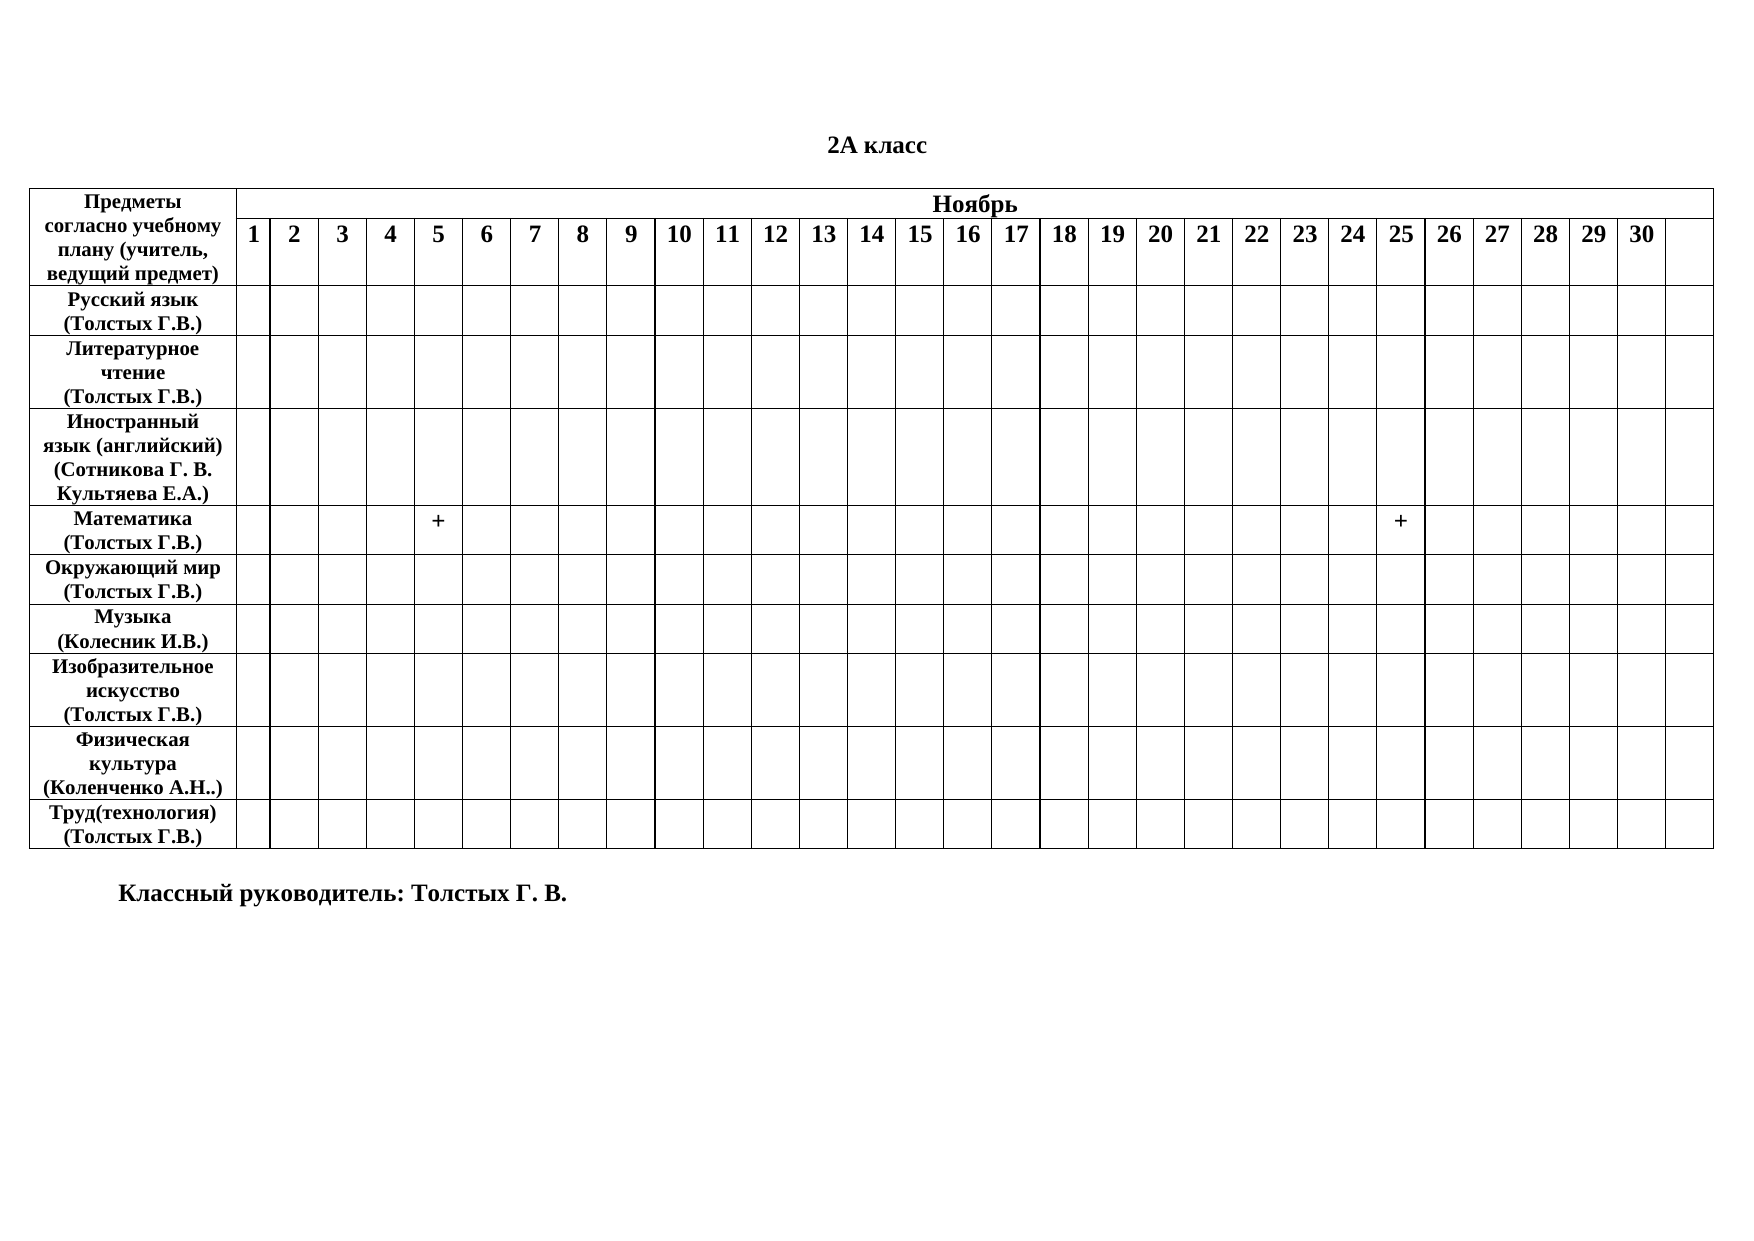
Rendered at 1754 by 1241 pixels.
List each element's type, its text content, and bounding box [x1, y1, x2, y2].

table_cell [944, 286, 991, 334]
table_cell [800, 336, 847, 408]
table_cell [1137, 654, 1184, 726]
table_cell [1618, 800, 1665, 848]
table_cell [237, 336, 269, 408]
table_cell [1137, 506, 1184, 554]
table_cell [1522, 727, 1569, 799]
table_cell 27 [1474, 219, 1521, 285]
table_cell [1185, 654, 1232, 726]
table_cell [271, 336, 318, 408]
table_cell [1329, 409, 1376, 505]
table_cell [1089, 506, 1136, 554]
table_cell [848, 286, 895, 334]
table_cell [367, 506, 414, 554]
table_cell [1474, 654, 1521, 726]
table_cell [463, 654, 510, 726]
table_cell [1474, 336, 1521, 408]
table_cell [1426, 800, 1473, 848]
table_cell [511, 654, 558, 726]
table_cell [704, 727, 751, 799]
table_cell [1329, 336, 1376, 408]
table_cell [367, 800, 414, 848]
table_cell [559, 506, 606, 554]
table_cell [1666, 555, 1713, 603]
table_cell [944, 409, 991, 505]
table_cell [607, 506, 654, 554]
table_cell [271, 286, 318, 334]
table_cell 7 [511, 219, 558, 285]
table_cell [1474, 506, 1521, 554]
table_cell [1281, 605, 1328, 653]
table_cell [559, 654, 606, 726]
table_cell [319, 409, 366, 505]
table_cell [992, 800, 1039, 848]
table_cell [1426, 605, 1473, 653]
table_cell [415, 605, 462, 653]
table_cell [511, 409, 558, 505]
table_cell [1281, 800, 1328, 848]
table_cell [319, 555, 366, 603]
table_cell [704, 286, 751, 334]
table_cell [1281, 654, 1328, 726]
table_cell [1233, 409, 1280, 505]
table_cell [1426, 409, 1473, 505]
table_cell [800, 605, 847, 653]
table_cell [1185, 605, 1232, 653]
table_cell [800, 800, 847, 848]
table_cell Физическая культура (Коленченко А.Н..) [30, 727, 236, 799]
table_cell [1377, 555, 1424, 603]
table_cell [463, 800, 510, 848]
table_cell [1618, 409, 1665, 505]
table_cell [1522, 286, 1569, 334]
table_cell [1089, 555, 1136, 603]
table_cell [237, 506, 269, 554]
table_cell 15 [896, 219, 943, 285]
table_cell [944, 727, 991, 799]
table_cell [1618, 727, 1665, 799]
table_cell [367, 409, 414, 505]
table_cell 24 [1329, 219, 1376, 285]
table_cell [559, 555, 606, 603]
table_cell [1570, 336, 1617, 408]
table_cell 20 [1137, 219, 1184, 285]
table_cell [896, 409, 943, 505]
table_cell [848, 605, 895, 653]
table_cell [1426, 555, 1473, 603]
table_cell [607, 286, 654, 334]
table_cell [607, 800, 654, 848]
table_cell [1474, 409, 1521, 505]
table_cell [1041, 555, 1088, 603]
table_cell [704, 336, 751, 408]
table_cell [1426, 336, 1473, 408]
table_cell [607, 727, 654, 799]
table_cell Иностранный язык (английский) (Сотникова Г. В. Культяева Е.А.) [30, 409, 236, 505]
table_cell [319, 654, 366, 726]
table_cell [607, 605, 654, 653]
table_cell [1281, 286, 1328, 334]
table_cell [319, 336, 366, 408]
table_cell [1137, 409, 1184, 505]
table_cell [463, 286, 510, 334]
table_header Ноябрь [237, 189, 1713, 218]
table_cell [319, 286, 366, 334]
table_cell [1137, 555, 1184, 603]
table_cell [896, 506, 943, 554]
table_cell 12 [752, 219, 799, 285]
table_cell [704, 506, 751, 554]
table_cell Музыка (Колесник И.В.) [30, 605, 236, 653]
table_cell Русский язык (Толстых Г.В.) [30, 286, 236, 334]
table_cell [1329, 727, 1376, 799]
table_cell 14 [848, 219, 895, 285]
table_cell [1281, 506, 1328, 554]
table_cell [1570, 555, 1617, 603]
table_cell [848, 336, 895, 408]
table_cell [896, 286, 943, 334]
table_cell [1570, 286, 1617, 334]
table_cell [559, 727, 606, 799]
table_cell [271, 727, 318, 799]
table_cell [1618, 555, 1665, 603]
table_cell [1089, 409, 1136, 505]
table_cell [800, 286, 847, 334]
table_cell [1329, 506, 1376, 554]
table_cell 2 [271, 219, 318, 285]
table_cell [237, 409, 269, 505]
table_cell [992, 555, 1039, 603]
table_cell 11 [704, 219, 751, 285]
table_cell [1041, 800, 1088, 848]
table_cell 1 [237, 219, 269, 285]
table_cell [800, 654, 847, 726]
table_cell [271, 409, 318, 505]
table_cell [800, 506, 847, 554]
table_cell Математика (Толстых Г.В.) [30, 506, 236, 554]
table_cell + [415, 506, 462, 554]
table_cell [752, 654, 799, 726]
table_cell [1377, 286, 1424, 334]
table_cell [1185, 336, 1232, 408]
table_cell [1233, 286, 1280, 334]
table_cell [1618, 506, 1665, 554]
table_cell [848, 555, 895, 603]
table_cell [1666, 219, 1713, 285]
table_cell [1041, 286, 1088, 334]
table_cell [1666, 506, 1713, 554]
table_cell 26 [1426, 219, 1473, 285]
table_cell [944, 555, 991, 603]
table_cell [1377, 605, 1424, 653]
table_cell [607, 654, 654, 726]
table_cell [271, 654, 318, 726]
table_cell [656, 605, 703, 653]
table_cell [319, 605, 366, 653]
table_cell [656, 286, 703, 334]
text Классный руководитель: Толстых Г. В. [118, 878, 1636, 907]
table_cell [896, 800, 943, 848]
table_cell [463, 336, 510, 408]
table_cell [1281, 555, 1328, 603]
table_cell [1089, 727, 1136, 799]
table_cell [415, 286, 462, 334]
table_cell [463, 727, 510, 799]
table_cell [704, 800, 751, 848]
table_cell Труд(технология) (Толстых Г.В.) [30, 800, 236, 848]
table_cell [415, 800, 462, 848]
table_cell [1041, 506, 1088, 554]
table_cell [1570, 409, 1617, 505]
table_cell [559, 605, 606, 653]
table_cell [1281, 409, 1328, 505]
table_cell [704, 605, 751, 653]
table_cell 13 [800, 219, 847, 285]
table_cell [1377, 336, 1424, 408]
table_cell [1185, 506, 1232, 554]
table_cell [511, 555, 558, 603]
table_cell 19 [1089, 219, 1136, 285]
table_cell [1041, 727, 1088, 799]
table_cell [1329, 605, 1376, 653]
table_cell [1281, 336, 1328, 408]
table_cell [752, 336, 799, 408]
table_cell [415, 336, 462, 408]
table_cell [1233, 800, 1280, 848]
table_cell [463, 409, 510, 505]
table_cell [1185, 409, 1232, 505]
table_cell [1089, 336, 1136, 408]
table_cell [559, 800, 606, 848]
table_cell [319, 727, 366, 799]
table_cell [511, 605, 558, 653]
text 2А класс [118, 131, 1636, 159]
table_cell [1185, 727, 1232, 799]
table_cell [1522, 555, 1569, 603]
table_cell [1666, 727, 1713, 799]
table_cell [1618, 654, 1665, 726]
table_cell [1474, 555, 1521, 603]
table_cell [704, 409, 751, 505]
table_cell [848, 654, 895, 726]
table_cell [1570, 727, 1617, 799]
table_cell [1377, 727, 1424, 799]
table_cell [1666, 409, 1713, 505]
table_cell 28 [1522, 219, 1569, 285]
table_cell 30 [1618, 219, 1665, 285]
table_cell [415, 654, 462, 726]
table_cell [896, 336, 943, 408]
table_cell [992, 336, 1039, 408]
table_cell [367, 286, 414, 334]
table_cell + [1377, 506, 1424, 554]
table_cell [896, 555, 943, 603]
table_cell [237, 555, 269, 603]
table_cell [415, 727, 462, 799]
table_cell [848, 800, 895, 848]
table_cell [992, 506, 1039, 554]
table_cell [752, 800, 799, 848]
table_cell 23 [1281, 219, 1328, 285]
table_cell [1474, 605, 1521, 653]
table_cell [237, 800, 269, 848]
table_cell [463, 605, 510, 653]
table_cell [511, 727, 558, 799]
table_cell [1041, 654, 1088, 726]
table_cell [1522, 336, 1569, 408]
table_cell [1426, 286, 1473, 334]
table_cell 29 [1570, 219, 1617, 285]
table_cell 18 [1041, 219, 1088, 285]
table_cell [1041, 409, 1088, 505]
table_cell [656, 800, 703, 848]
table_cell [1522, 605, 1569, 653]
table_cell [1233, 336, 1280, 408]
table_cell [1137, 336, 1184, 408]
table_cell [463, 506, 510, 554]
table_cell [656, 409, 703, 505]
table_cell [896, 605, 943, 653]
table_cell [1233, 605, 1280, 653]
table_cell 5 [415, 219, 462, 285]
table_cell 25 [1377, 219, 1424, 285]
table_cell 22 [1233, 219, 1280, 285]
table_cell [237, 654, 269, 726]
table_cell [1618, 336, 1665, 408]
table_cell [415, 555, 462, 603]
table_cell [237, 286, 269, 334]
table_cell [1426, 727, 1473, 799]
table_cell [992, 409, 1039, 505]
table_cell [1474, 727, 1521, 799]
table_cell [1089, 286, 1136, 334]
table_cell 8 [559, 219, 606, 285]
table_cell [752, 605, 799, 653]
table_cell [1377, 800, 1424, 848]
table_cell [752, 409, 799, 505]
table_cell [559, 336, 606, 408]
table_cell [1377, 409, 1424, 505]
table_cell [1618, 286, 1665, 334]
table_cell [896, 727, 943, 799]
table_cell [511, 800, 558, 848]
table_cell [1570, 605, 1617, 653]
table_cell [559, 409, 606, 505]
table_cell [1233, 506, 1280, 554]
table_cell [1329, 286, 1376, 334]
table_cell [1185, 800, 1232, 848]
table_cell [848, 727, 895, 799]
table_cell [463, 555, 510, 603]
table_cell [415, 409, 462, 505]
table_cell [1474, 800, 1521, 848]
table_cell [559, 286, 606, 334]
table_cell [1185, 555, 1232, 603]
table_cell [1570, 654, 1617, 726]
table_cell [607, 555, 654, 603]
table_cell [1426, 506, 1473, 554]
table_cell 10 [656, 219, 703, 285]
table_cell [1570, 506, 1617, 554]
table_cell [1233, 654, 1280, 726]
table_cell [1041, 605, 1088, 653]
table_cell [319, 800, 366, 848]
table_cell [752, 727, 799, 799]
table_cell [367, 336, 414, 408]
table_cell [1233, 727, 1280, 799]
table_cell Литературное чтение (Толстых Г.В.) [30, 336, 236, 408]
table_cell [1666, 654, 1713, 726]
table_cell [896, 654, 943, 726]
table_cell [992, 286, 1039, 334]
table_cell [367, 727, 414, 799]
table_cell [1233, 555, 1280, 603]
table_cell [752, 555, 799, 603]
table_cell [271, 506, 318, 554]
table_cell [1329, 654, 1376, 726]
table_cell [944, 336, 991, 408]
table_cell [992, 727, 1039, 799]
table_cell Изобразительное искусство (Толстых Г.В.) [30, 654, 236, 726]
table_cell [704, 555, 751, 603]
table_cell [800, 727, 847, 799]
table_cell [992, 654, 1039, 726]
table_cell [656, 336, 703, 408]
table_cell [1618, 605, 1665, 653]
table_cell [511, 336, 558, 408]
table_cell [271, 605, 318, 653]
table_cell [800, 555, 847, 603]
table_cell [656, 654, 703, 726]
table_cell [1522, 654, 1569, 726]
table_cell [944, 654, 991, 726]
table_cell [656, 555, 703, 603]
table_cell [271, 555, 318, 603]
table_cell [1089, 800, 1136, 848]
table_cell 6 [463, 219, 510, 285]
table_header Предметы согласно учебному плану (учитель, ведущий предмет) [30, 189, 236, 285]
table_cell [1522, 506, 1569, 554]
table_cell [237, 727, 269, 799]
table_cell [848, 409, 895, 505]
table_cell [367, 605, 414, 653]
table_cell [1666, 800, 1713, 848]
table_cell [944, 506, 991, 554]
table_cell [1666, 605, 1713, 653]
table_cell [944, 800, 991, 848]
table_cell [1281, 727, 1328, 799]
table_cell [752, 506, 799, 554]
table_cell 21 [1185, 219, 1232, 285]
table_cell [944, 605, 991, 653]
table_cell [1137, 605, 1184, 653]
table_cell [704, 654, 751, 726]
table_cell [1329, 555, 1376, 603]
table_cell [1041, 336, 1088, 408]
table_cell [800, 409, 847, 505]
table_cell 17 [992, 219, 1039, 285]
table_cell [1522, 800, 1569, 848]
table_cell [1474, 286, 1521, 334]
table_cell [607, 409, 654, 505]
table_cell [271, 800, 318, 848]
table_cell Окружающий мир (Толстых Г.В.) [30, 555, 236, 603]
table_cell [367, 654, 414, 726]
table_cell [1666, 286, 1713, 334]
table_cell [511, 506, 558, 554]
table_cell [752, 286, 799, 334]
table_cell 3 [319, 219, 366, 285]
table_cell [1666, 336, 1713, 408]
table_cell [1522, 409, 1569, 505]
table_cell [1377, 654, 1424, 726]
table_cell [1426, 654, 1473, 726]
table_cell [367, 555, 414, 603]
table_cell [607, 336, 654, 408]
table_cell [1185, 286, 1232, 334]
table_cell 16 [944, 219, 991, 285]
table_cell [1089, 605, 1136, 653]
table_cell 4 [367, 219, 414, 285]
table_cell [1137, 800, 1184, 848]
table_cell [1570, 800, 1617, 848]
table_cell [656, 506, 703, 554]
table_cell [237, 605, 269, 653]
table_cell [1089, 654, 1136, 726]
table_cell [992, 605, 1039, 653]
table_cell [656, 727, 703, 799]
table_cell [511, 286, 558, 334]
table_cell [1137, 286, 1184, 334]
table_cell [1137, 727, 1184, 799]
table_cell 9 [607, 219, 654, 285]
table_cell [848, 506, 895, 554]
table_cell [319, 506, 366, 554]
table_cell [1329, 800, 1376, 848]
